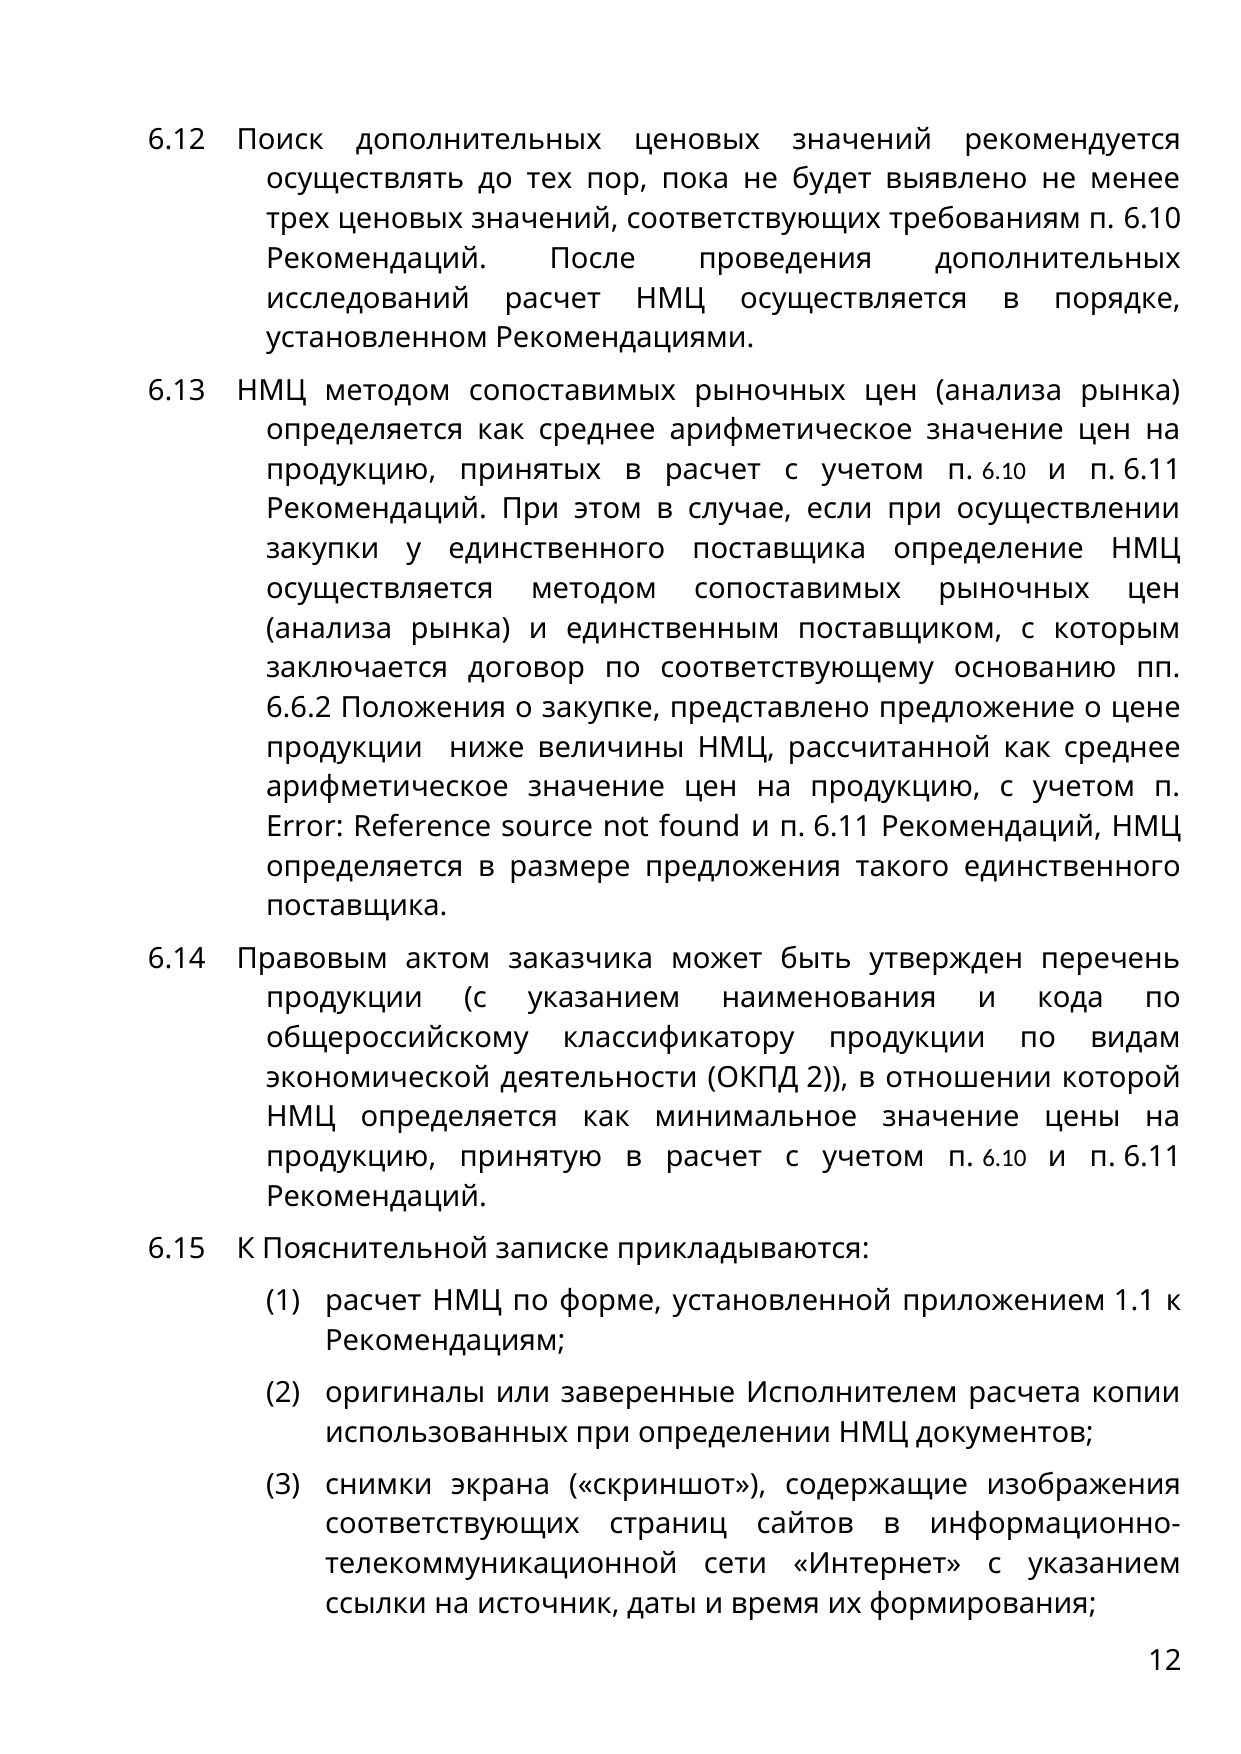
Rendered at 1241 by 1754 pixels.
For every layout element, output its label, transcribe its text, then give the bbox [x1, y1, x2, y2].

text Поиск дополнительных ценовых значений рекомендуется осуществлять до тех пор, пока не будет выявлено не менее трех ценовых значений, соответствующих требованиям п. 6.10 Рекомендаций. После проведения дополнительных исследований расчет НМЦ осуществляется в порядке, установленном Рекомендациями. [148, 118, 1181, 356]
list расчет НМЦ по форме, установленной приложением 1.1 к Рекомендациям; [266, 1279, 1181, 1359]
text Правовым актом заказчика может быть утвержден перечень продукции (с указанием наименования и кода по общероссийскому классификатору продукции по видам экономической деятельности (ОКПД 2)), в отношении которой НМЦ определяется как минимальное значение цены на продукцию, принятую в расчет с учетом п. 6.10 и п. 6.11 Рекомендаций. [148, 937, 1181, 1215]
list снимки экрана («скриншот»), содержащие изображения соответствующих страниц сайтов в информационно-телекоммуникационной сети «Интернет» с указанием ссылки на источник, даты и время их формирования; [266, 1463, 1181, 1622]
text К Пояснительной записке прикладываются: [148, 1227, 1181, 1267]
list оригиналы или заверенные Исполнителем расчета копии использованных при определении НМЦ документов; [266, 1371, 1181, 1451]
